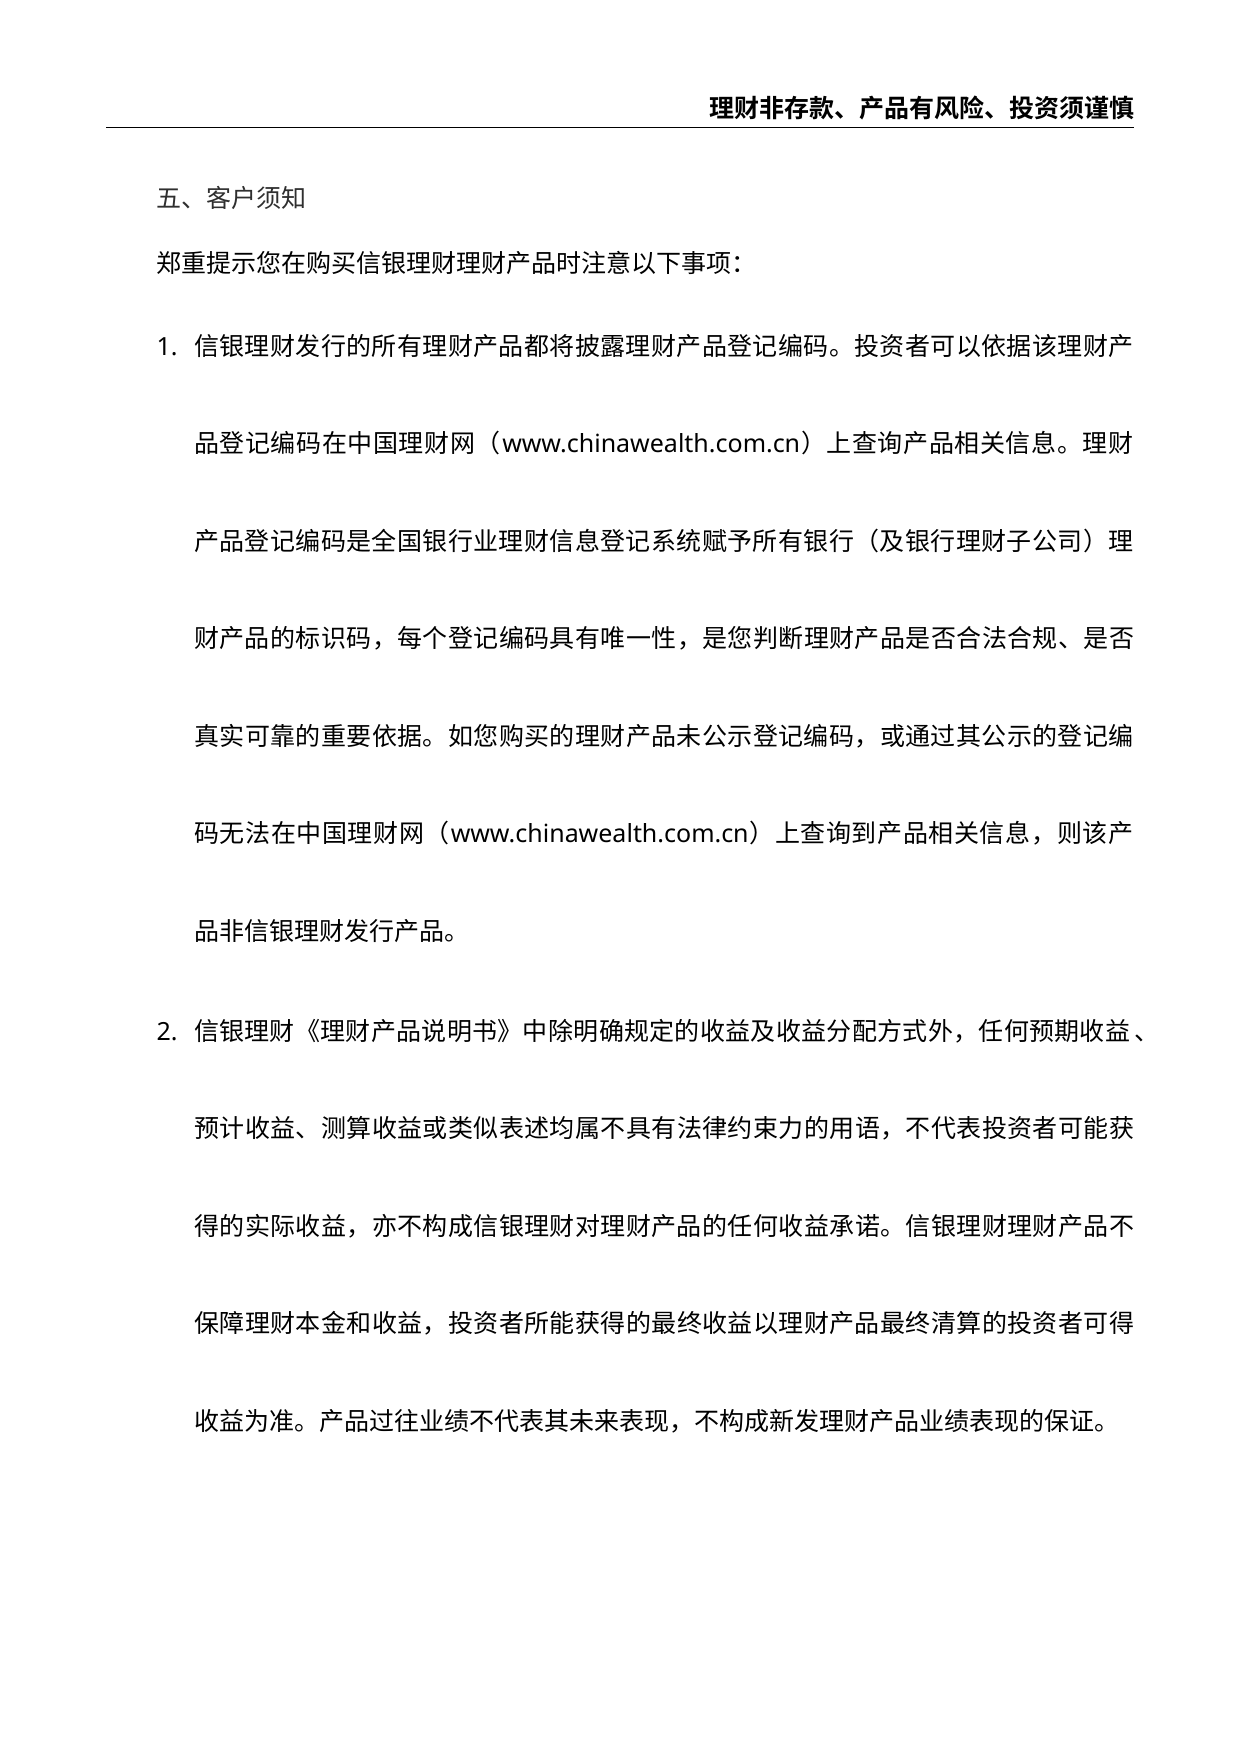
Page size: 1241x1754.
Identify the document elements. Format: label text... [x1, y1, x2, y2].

list 信银理财《理财产品说明书》中除明确规定的收益及收益分配方式外，任何预期收益、预计收益、测算收益或类似表述均属不具有法律约束力的用语，不代表投资者可能获得的实际收益，亦不构成信银理财对理财产品的任何收益承诺。信银理财理财产品不保障理财本金和收益，投资者所能获得的最终收益以理财产品最终清算的投资者可得收益为准。产品过往业绩不代表其未来表现，不构成新发理财产品业绩表现的保证。 [156, 997, 1134, 1452]
list 信银理财发行的所有理财产品都将披露理财产品登记编码。投资者可以依据该理财产品登记编码在中国理财网（www.chinawealth.com.cn）上查询产品相关信息。理财产品登记编码是全国银行业理财信息登记系统赋予所有银行（及银行理财子公司）理财产品的标识码，每个登记编码具有唯一性，是您判断理财产品是否合法合规、是否真实可靠的重要依据。如您购买的理财产品未公示登记编码，或通过其公示的登记编码无法在中国理财网（www.chinawealth.com.cn）上查询到产品相关信息，则该产品非信银理财发行产品。 [156, 312, 1134, 962]
text 郑重提示您在购买信银理财理财产品时注意以下事项： [106, 229, 1134, 294]
text 五、客户须知 [106, 164, 1134, 229]
